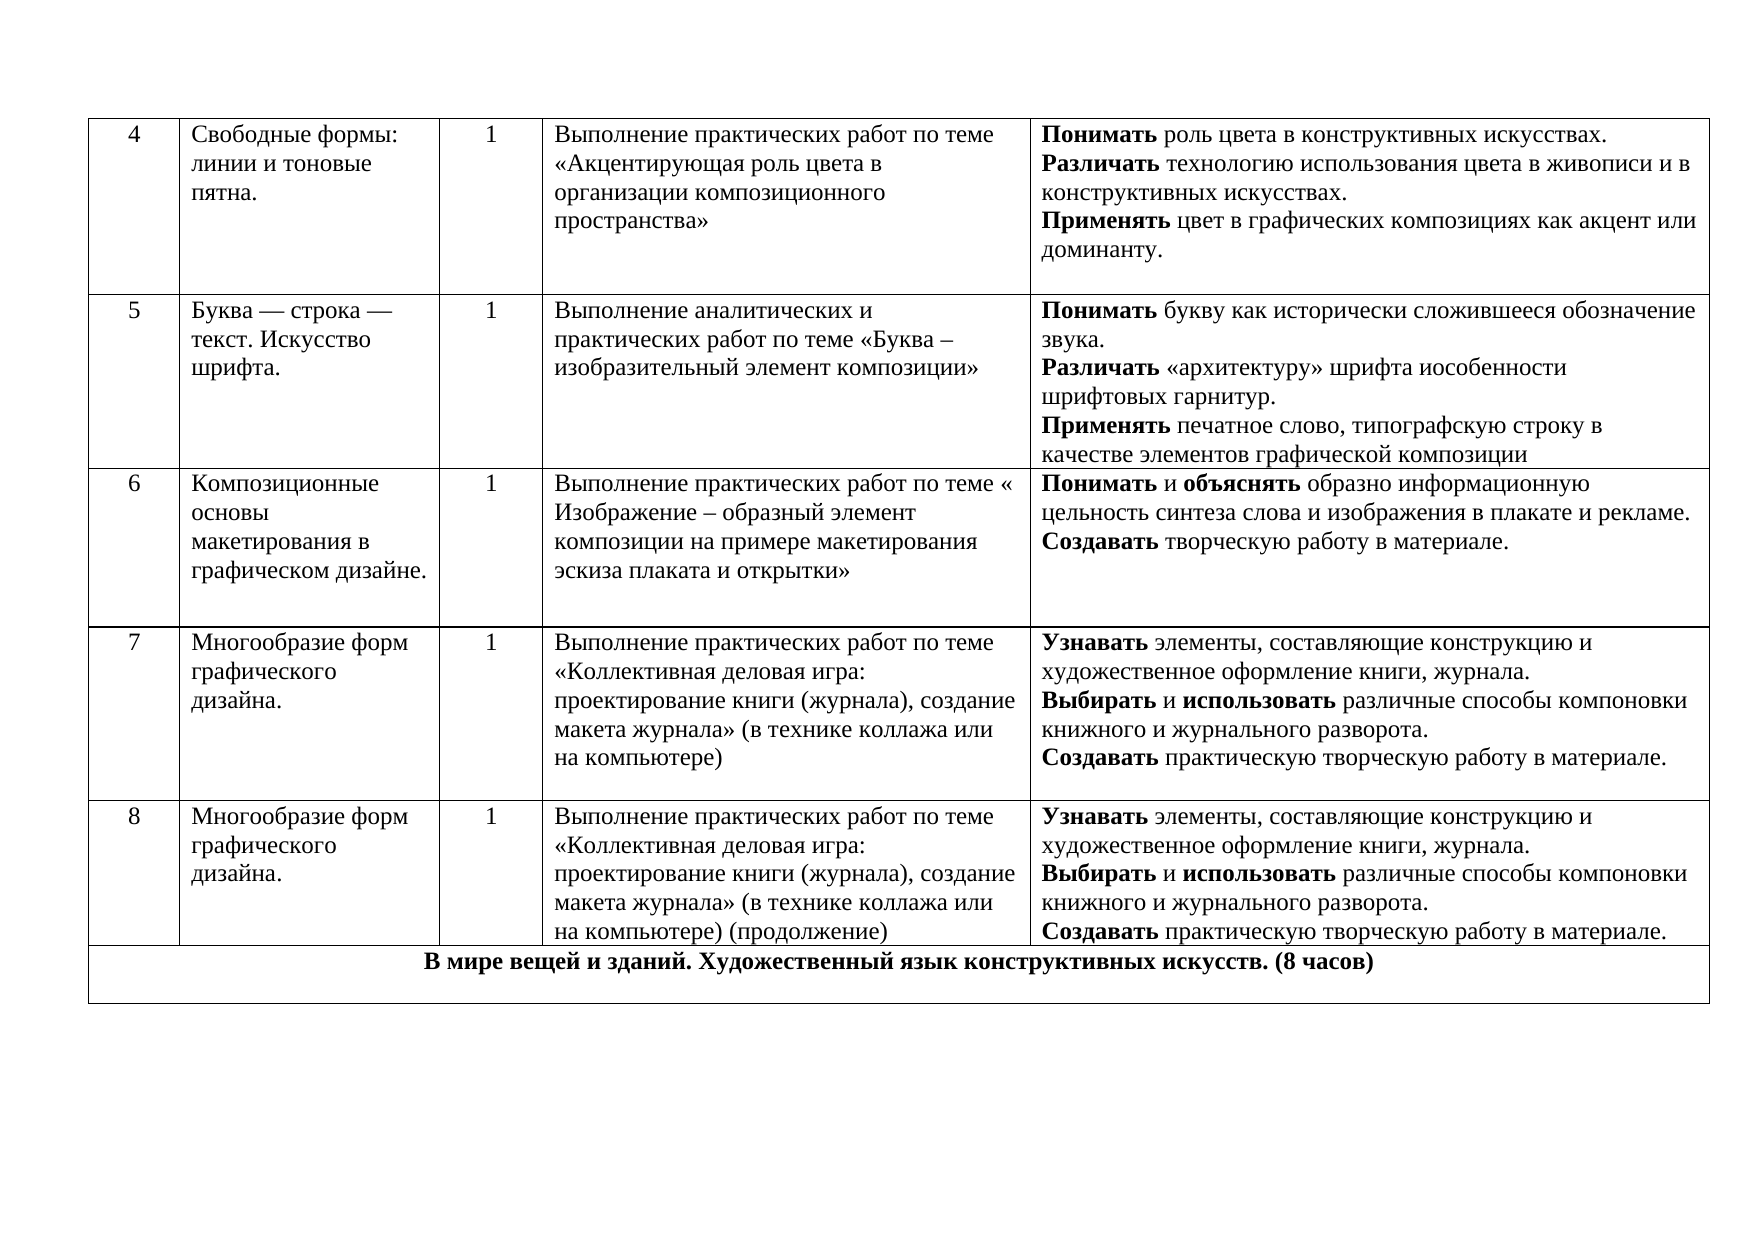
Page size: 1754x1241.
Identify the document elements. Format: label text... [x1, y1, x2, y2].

table_cell 1 [440, 628, 542, 800]
table_cell Буква — строка — текст. Искусство шрифта. [180, 295, 439, 467]
table_cell 6 [89, 469, 179, 626]
table_cell Выполнение практических работ по теме «Коллективная деловая игра: проектирование книги (журнала), создание макета журнала» (в технике коллажа или на компьютере) (продолжение) [543, 801, 1030, 945]
table_cell 7 [89, 628, 179, 800]
table_cell 1 [440, 801, 542, 945]
table_cell Композиционные основы макетирования в графическом дизайне. [180, 469, 439, 626]
table_cell В мире вещей и зданий. Художественный язык конструктивных искусств. (8 часов) [89, 946, 1709, 1003]
table_cell Многообразие форм графического дизайна. [180, 628, 439, 800]
table_cell 8 [89, 801, 179, 945]
table_cell Выполнение практических работ по теме « Изображение – образный элемент композиции на примере макетирования эскиза плаката и открытки» [543, 469, 1030, 626]
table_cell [543, 119, 1030, 294]
table_cell Узнавать элементы, составляющие конструкцию и художественное оформление книги, журнала. Выбирать и использовать различные способы компоновки книжного и журнального разворота. Создавать практическую творческую работу в материале. [1031, 628, 1709, 800]
table_cell 4 [89, 119, 179, 294]
table_cell Свободные формы: линии и тоновые пятна. [180, 119, 439, 294]
table_cell 1 [440, 119, 542, 294]
table_cell 1 [440, 469, 542, 626]
table_cell Многообразие форм графического дизайна. [180, 801, 439, 945]
table_cell Понимать и объяснять образно информационную цельность синтеза слова и изображения в плакате и рекламе. Создавать творческую работу в материале. [1031, 469, 1709, 626]
table_cell Узнавать элементы, составляющие конструкцию и художественное оформление книги, журнала. Выбирать и использовать различные способы компоновки книжного и журнального разворота. Создавать практическую творческую работу в материале. [1031, 801, 1709, 945]
table_cell Понимать букву как исторически сложившееся обозначение звука. Различать «архитектуру» шрифта иособенности шрифтовых гарнитур. Применять печатное слово, типографскую строку в качестве элементов графической композиции [1031, 295, 1709, 467]
table_cell 1 [440, 295, 542, 467]
table_cell Выполнение практических работ по теме «Коллективная деловая игра: проектирование книги (журнала), создание макета журнала» (в технике коллажа или на компьютере) [543, 628, 1030, 800]
table_cell Выполнение аналитических и практических работ по теме «Буква –изобразительный элемент композиции» [543, 295, 1030, 467]
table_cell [1031, 119, 1709, 294]
table_cell 5 [89, 295, 179, 467]
